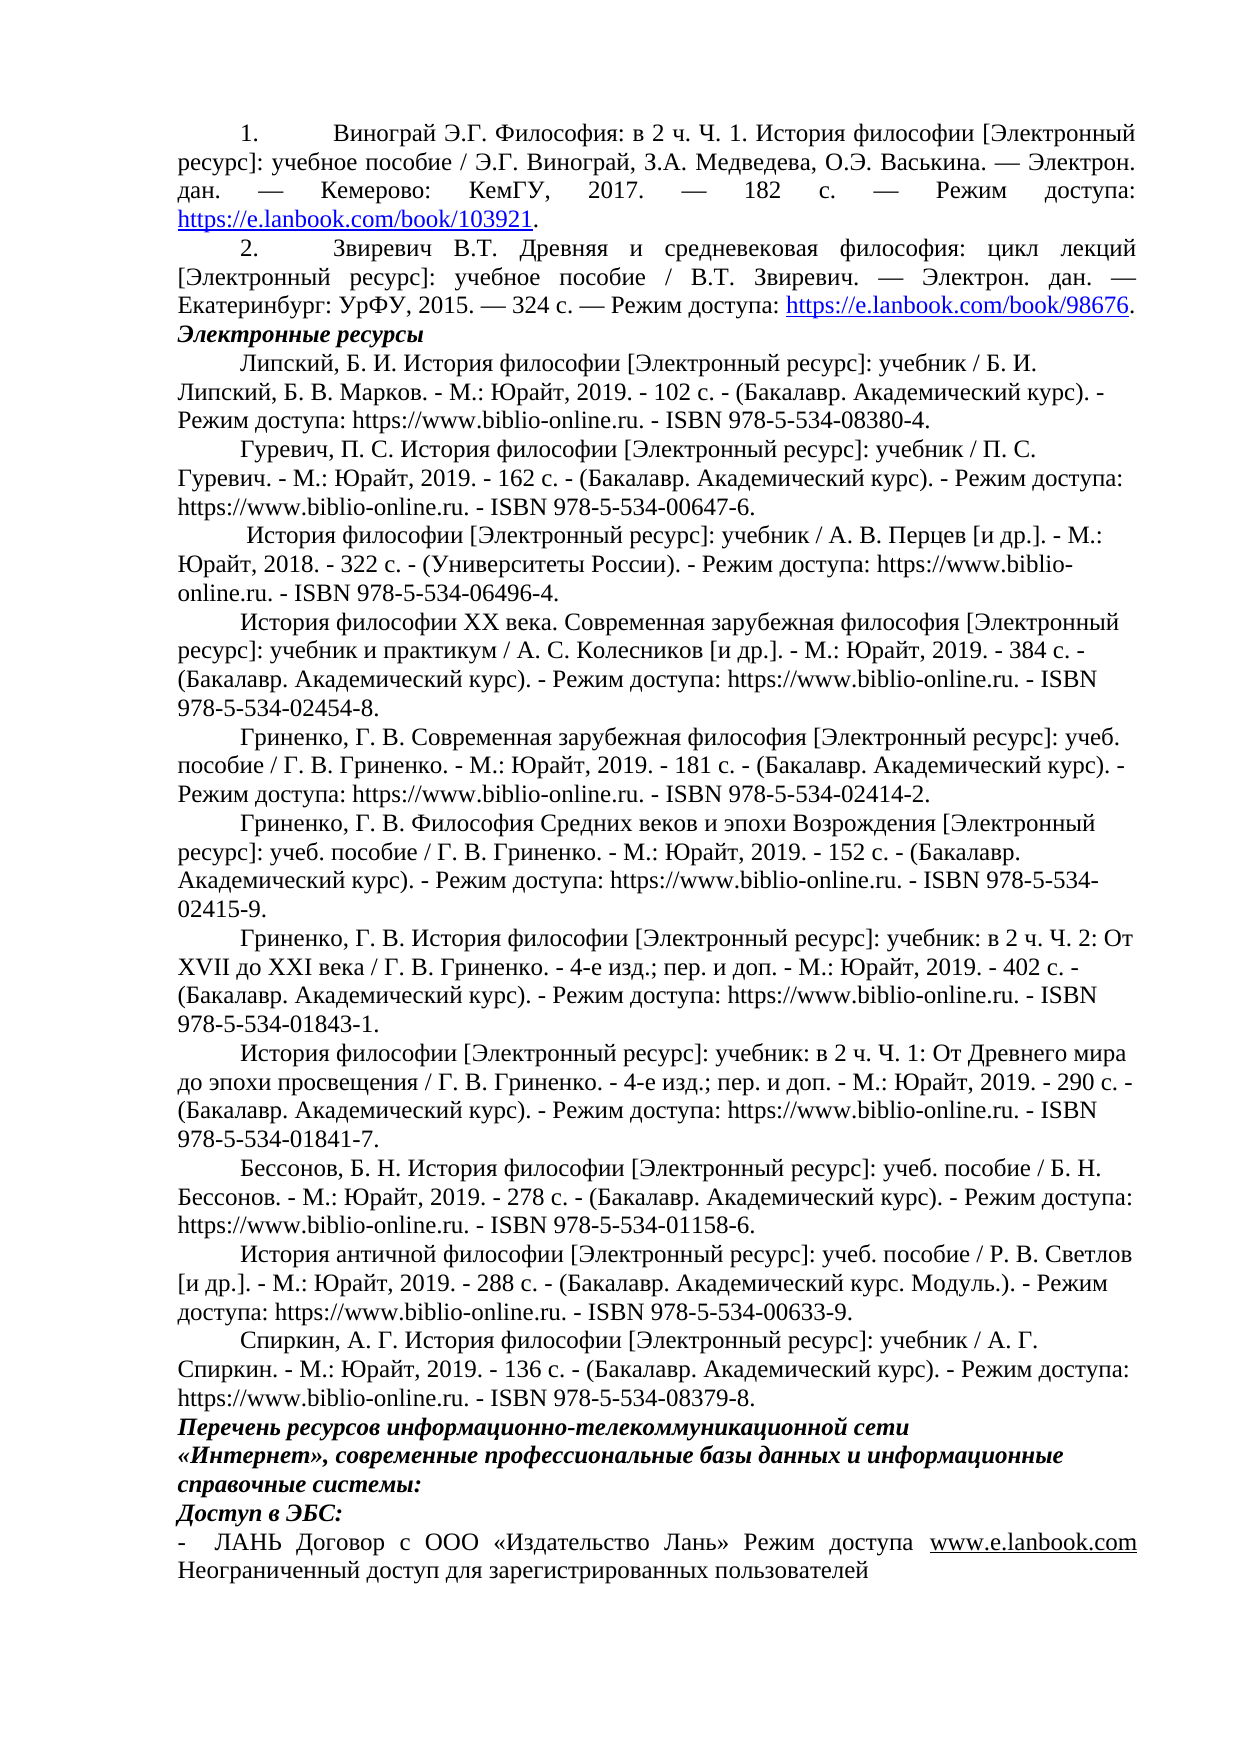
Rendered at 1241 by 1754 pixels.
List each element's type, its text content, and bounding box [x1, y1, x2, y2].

list Винограй Э.Г. Философия: в 2 ч. Ч. 1. История философии [Электронный ресурс]: учебное пособие / Э.Г. Винограй, З.А. Медведева, О.Э. Васькина. — Электрон. дан. — Кемерово: КемГУ, 2017. — 182 с. — Режим доступа: https://e.lanbook.com/book/103921. [177, 118, 1137, 233]
text История античной философии [Электронный ресурс]: учеб. пособие / Р. В. Светлов [и др.]. - М.: Юрайт, 2019. - 288 с. - (Бакалавр. Академический курс. Модуль.). - Режим доступа: https://www.biblio-online.ru. - ISBN 978-5-534-00633-9. [177, 1239, 1137, 1326]
text Перечень ресурсов информационно-телекоммуникационной сети [177, 1412, 1137, 1441]
list Звиревич В.Т. Древняя и средневековая философия: цикл лекций [Электронный ресурс]: учебное пособие / В.Т. Звиревич. — Электрон. дан. — Екатеринбург: УрФУ, 2015. — 324 с. — Режим доступа: https://e.lanbook.com/book/98676. [177, 233, 1137, 319]
text История философии [Электронный ресурс]: учебник: в 2 ч. Ч. 1: От Древнего мира до эпохи просвещения / Г. В. Гриненко. - 4-е изд.; пер. и доп. - М.: Юрайт, 2019. - 290 с. - (Бакалавр. Академический курс). - Режим доступа: https://www.biblio-online.ru. - ISBN 978-5-534-01841-7. [177, 1038, 1137, 1153]
text Гриненко, Г. В. История философии [Электронный ресурс]: учебник: в 2 ч. Ч. 2: От XVII до XXI века / Г. В. Гриненко. - 4-е изд.; пер. и доп. - М.: Юрайт, 2019. - 402 с. - (Бакалавр. Академический курс). - Режим доступа: https://www.biblio-online.ru. - ISBN 978-5-534-01843-1. [177, 923, 1137, 1038]
text История философии XX века. Современная зарубежная философия [Электронный ресурс]: учебник и практикум / А. С. Колесников [и др.]. - М.: Юрайт, 2019. - 384 с. - (Бакалавр. Академический курс). - Режим доступа: https://www.biblio-online.ru. - ISBN 978-5-534-02454-8. [177, 607, 1137, 722]
text История философии [Электронный ресурс]: учебник / А. В. Перцев [и др.]. - М.: Юрайт, 2018. - 322 с. - (Университеты России). - Режим доступа: https://www.biblio-online.ru. - ISBN 978-5-534-06496-4. [177, 521, 1137, 607]
text Доступ в ЭБС: [177, 1498, 1137, 1527]
text «Интернет», современные профессиональные базы данных и информационные справочные системы: [177, 1441, 1137, 1498]
text Гуревич, П. С. История философии [Электронный ресурс]: учебник / П. С. Гуревич. - М.: Юрайт, 2019. - 162 с. - (Бакалавр. Академический курс). - Режим доступа: https://www.biblio-online.ru. - ISBN 978-5-534-00647-6. [177, 434, 1137, 521]
text Спиркин, А. Г. История философии [Электронный ресурс]: учебник / А. Г. Спиркин. - М.: Юрайт, 2019. - 136 с. - (Бакалавр. Академический курс). - Режим доступа: https://www.biblio-online.ru. - ISBN 978-5-534-08379-8. [177, 1326, 1137, 1412]
text Электронные ресурсы [177, 319, 1137, 348]
text Гриненко, Г. В. Современная зарубежная философия [Электронный ресурс]: учеб. пособие / Г. В. Гриненко. - М.: Юрайт, 2019. - 181 с. - (Бакалавр. Академический курс). - Режим доступа: https://www.biblio-online.ru. - ISBN 978-5-534-02414-2. [177, 722, 1137, 808]
text - ЛАНЬ Договор с ООО «Издательство Лань» Режим доступа www.e.lanbook.com Неограниченный доступ для зарегистрированных пользователей [177, 1527, 1137, 1584]
text Липский, Б. И. История философии [Электронный ресурс]: учебник / Б. И. Липский, Б. В. Марков. - М.: Юрайт, 2019. - 102 с. - (Бакалавр. Академический курс). - Режим доступа: https://www.biblio-online.ru. - ISBN 978-5-534-08380-4. [177, 348, 1137, 434]
text Гриненко, Г. В. Философия Средних веков и эпохи Возрождения [Электронный ресурс]: учеб. пособие / Г. В. Гриненко. - М.: Юрайт, 2019. - 152 с. - (Бакалавр. Академический курс). - Режим доступа: https://www.biblio-online.ru. - ISBN 978-5-534-02415-9. [177, 808, 1137, 923]
text Бессонов, Б. Н. История философии [Электронный ресурс]: учеб. пособие / Б. Н. Бессонов. - М.: Юрайт, 2019. - 278 с. - (Бакалавр. Академический курс). - Режим доступа: https://www.biblio-online.ru. - ISBN 978-5-534-01158-6. [177, 1153, 1137, 1239]
